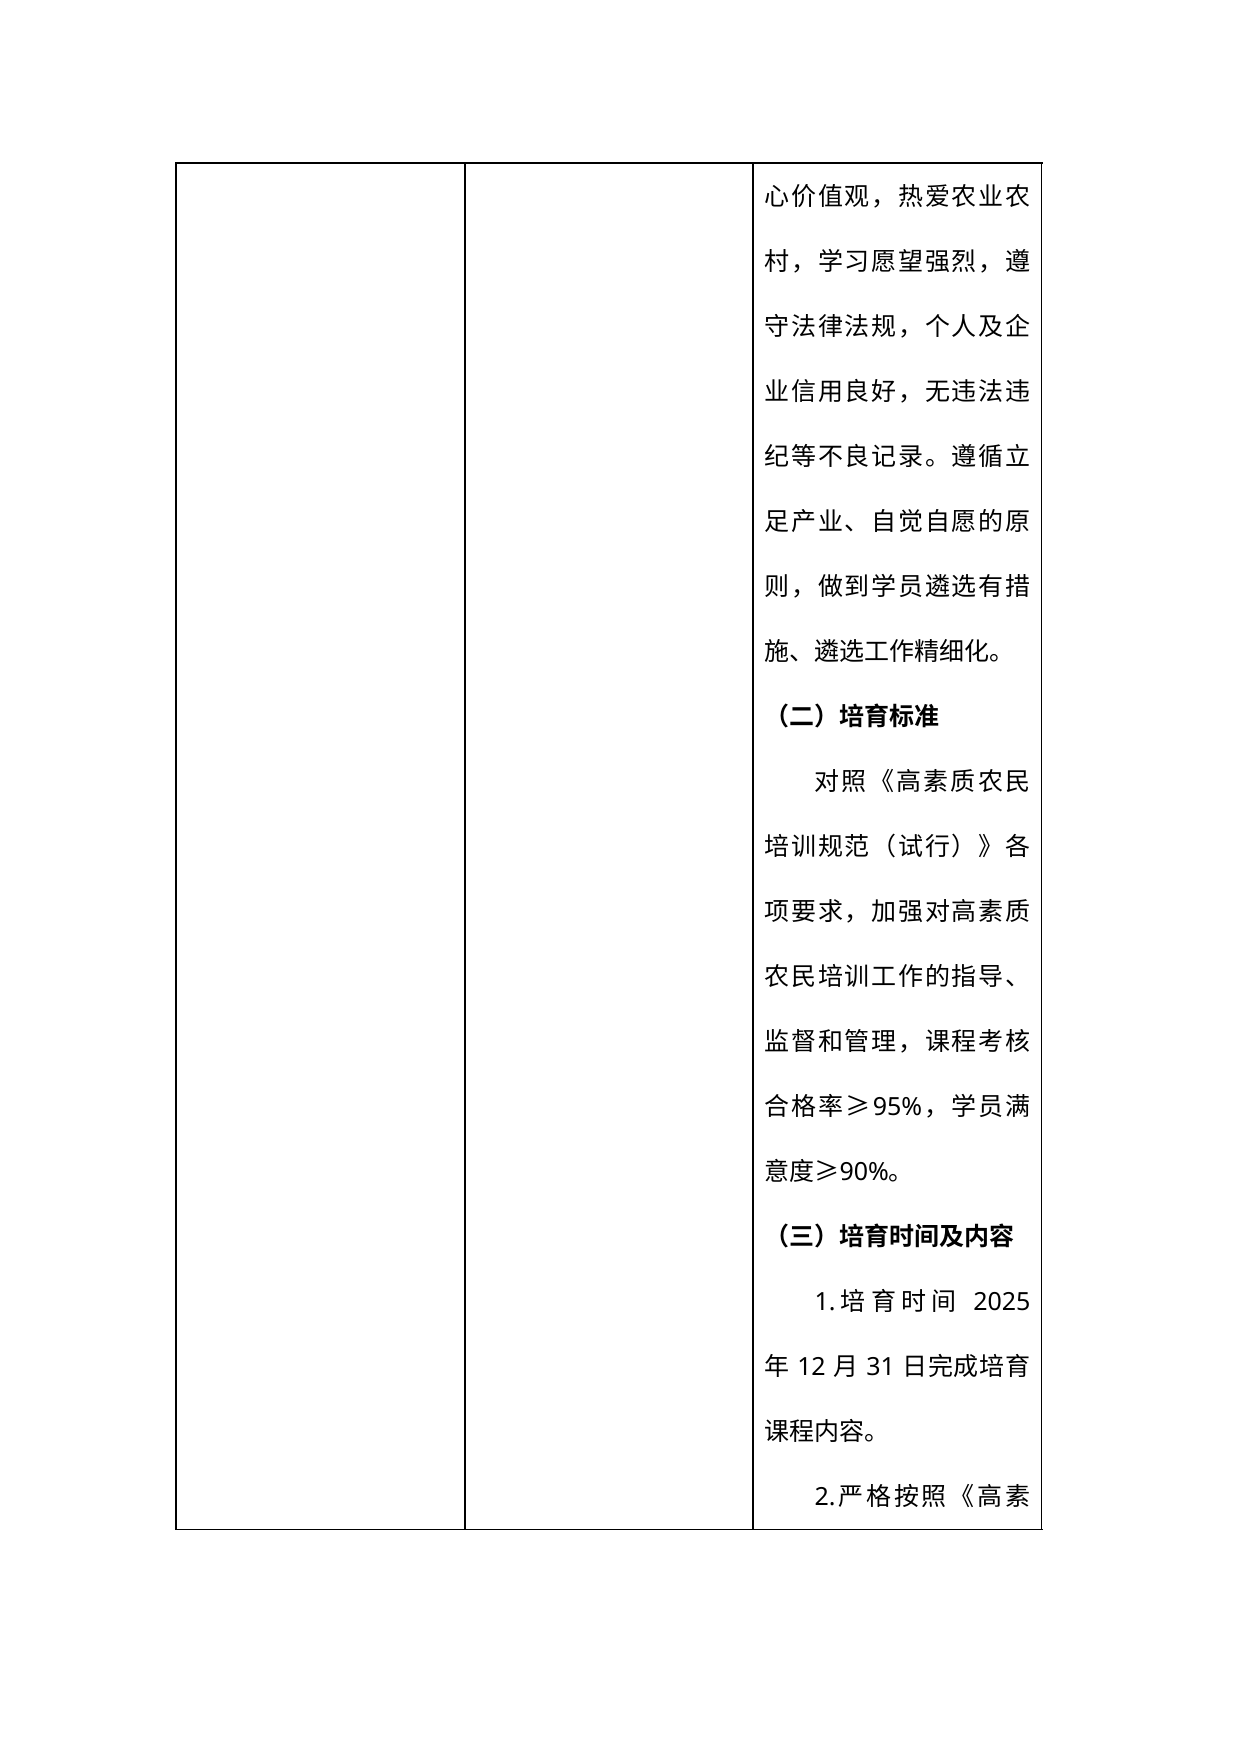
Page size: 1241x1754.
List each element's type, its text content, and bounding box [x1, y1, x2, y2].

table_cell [754, 164, 1041, 1528]
table_cell [466, 164, 752, 1528]
table_cell 1 [177, 164, 464, 1528]
